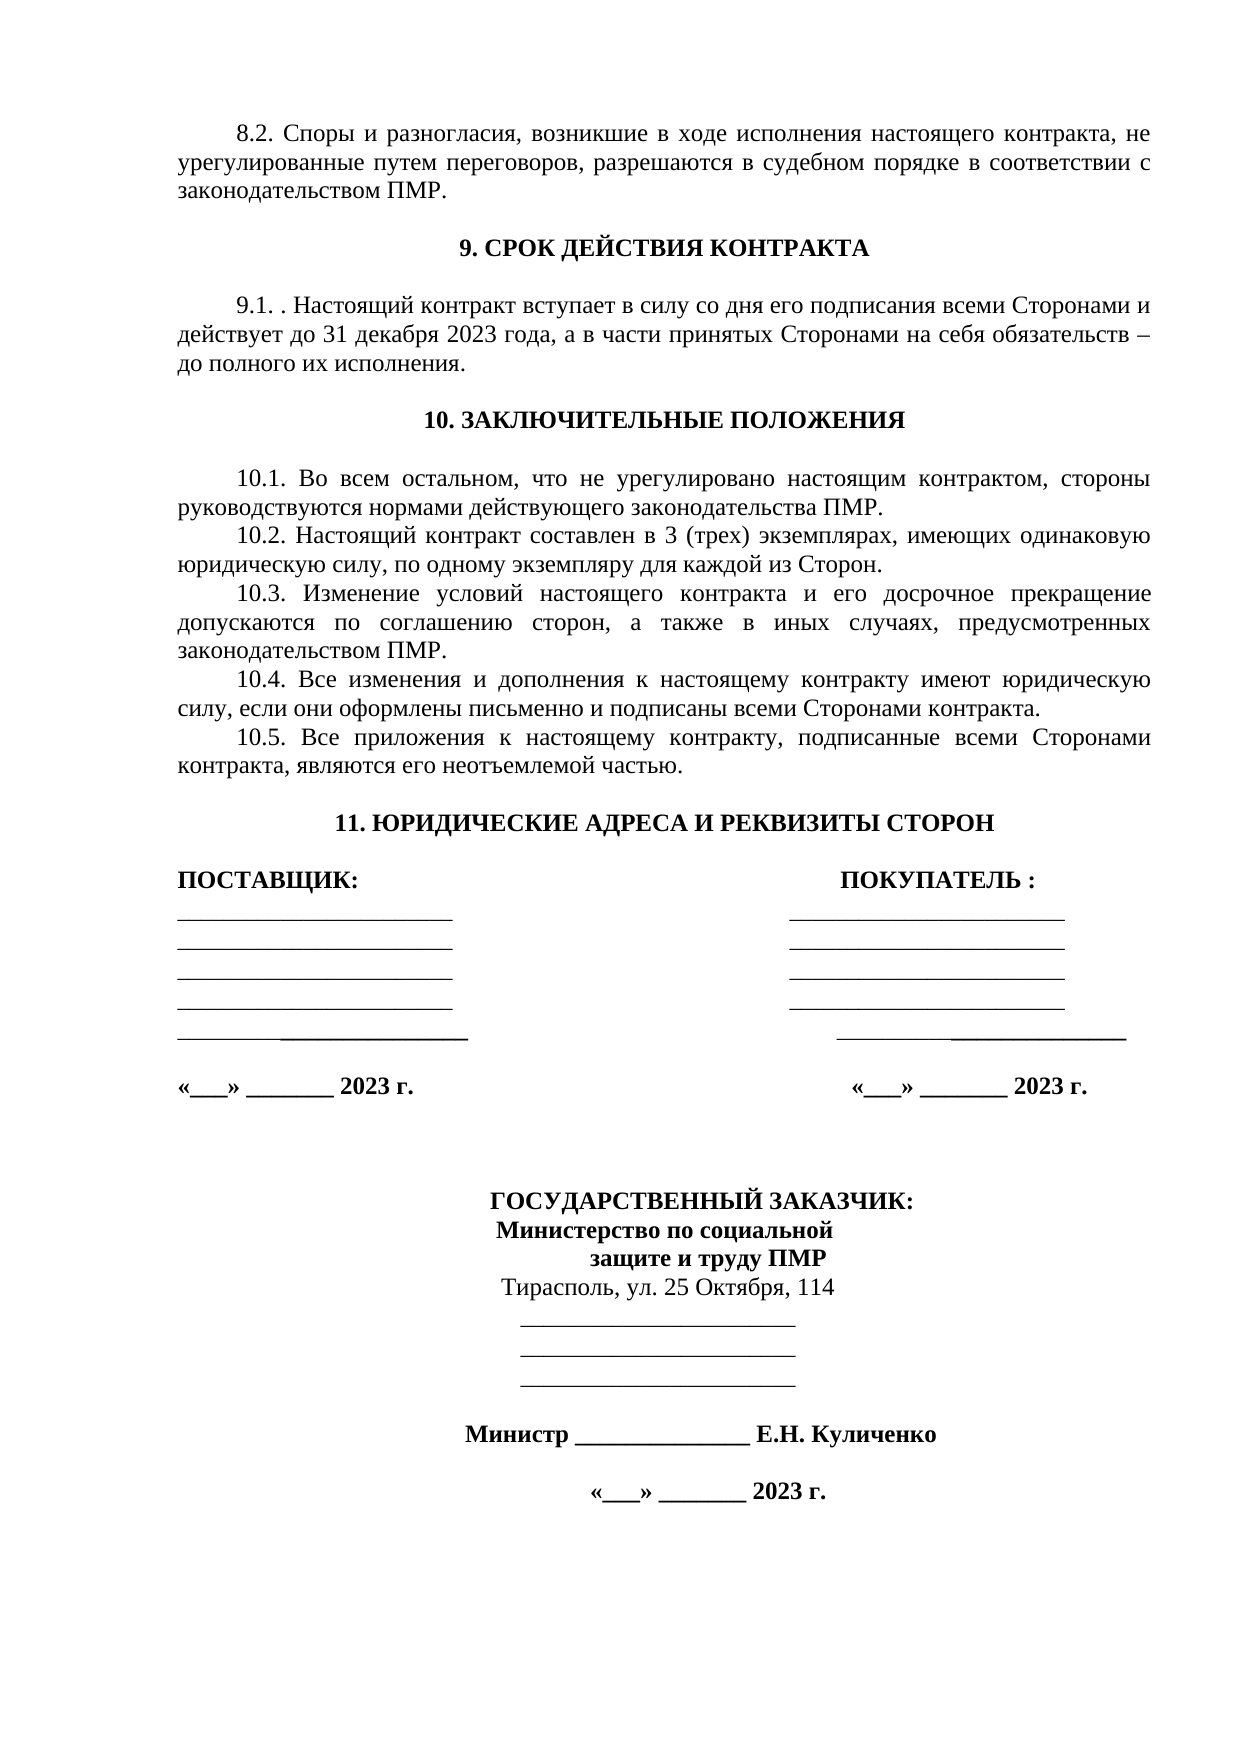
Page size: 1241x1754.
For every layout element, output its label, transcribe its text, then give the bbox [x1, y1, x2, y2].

text «___» _______ 2023 г. [177, 1476, 1152, 1504]
text «___» _______ 2023 г. «___» _______ 2023 г. [177, 1071, 1152, 1100]
text 9.1. . Настоящий контракт вступает в силу со дня его подписания всеми Сторонами и действует до 31 декабря 2023 года, а в части принятых Сторонами на себя обязательств – до полного их исполнения. [177, 291, 1152, 377]
text 10.2. Настоящий контракт составлен в 3 (трех) экземплярах, имеющих одинаковую юридическую силу, по одному экземпляру для каждой из Сторон. [177, 521, 1152, 578]
text ________________________ [177, 1361, 1152, 1390]
text 10.4. Все изменения и дополнения к настоящему контракту имеют юридическую силу, если они оформлены письменно и подписаны всеми Сторонами контракта. [177, 664, 1152, 722]
text ПОСТАВЩИК: ПОКУПАТЕЛЬ : [177, 866, 1152, 894]
text 11. ЮРИДИЧЕСКИЕ АДРЕСА И РЕКВИЗИТЫ СТОРОН [177, 808, 1152, 837]
text ________________________ ________________________ [177, 894, 1152, 924]
text ________________________ ________________________ [177, 954, 1152, 984]
text 10. ЗАКЛЮЧИТЕЛЬНЫЕ ПОЛОЖЕНИЯ [177, 406, 1152, 434]
text ________________________ ________________________ [177, 1013, 1152, 1043]
text 10.5. Все приложения к настоящему контракту, подписанные всеми Сторонами контракта, являются его неотъемлемой частью. [177, 722, 1152, 779]
text Министр ______________ Е.Н. Куличенко [177, 1419, 1152, 1448]
text 10.3. Изменение условий настоящего контракта и его досрочное прекращение допускаются по соглашению сторон, а также в иных случаях, предусмотренных законодательством ПМР. [177, 578, 1152, 664]
text 9. СРОК ДЕЙСТВИЯ КОНТРАКТА [177, 233, 1152, 262]
text Тирасполь, ул. 25 Октября, 114 [177, 1272, 1152, 1301]
text ________________________ ________________________ [177, 924, 1152, 954]
text Министерство по социальной [177, 1215, 1152, 1243]
text ГОСУДАРСТВЕННЫЙ ЗАКАЗЧИК: [177, 1186, 1152, 1215]
text ________________________ [177, 1331, 1152, 1361]
text защите и труду ПМР [177, 1243, 1152, 1272]
text 10.1. Во всем остальном, что не урегулировано настоящим контрактом, стороны руководствуются нормами действующего законодательства ПМР. [177, 463, 1152, 521]
text 8.2. Споры и разногласия, возникшие в ходе исполнения настоящего контракта, не урегулированные путем переговоров, разрешаются в судебном порядке в соответствии с законодательством ПМР. [177, 118, 1152, 204]
text ________________________ ________________________ [177, 984, 1152, 1013]
text ________________________ [177, 1301, 1152, 1331]
